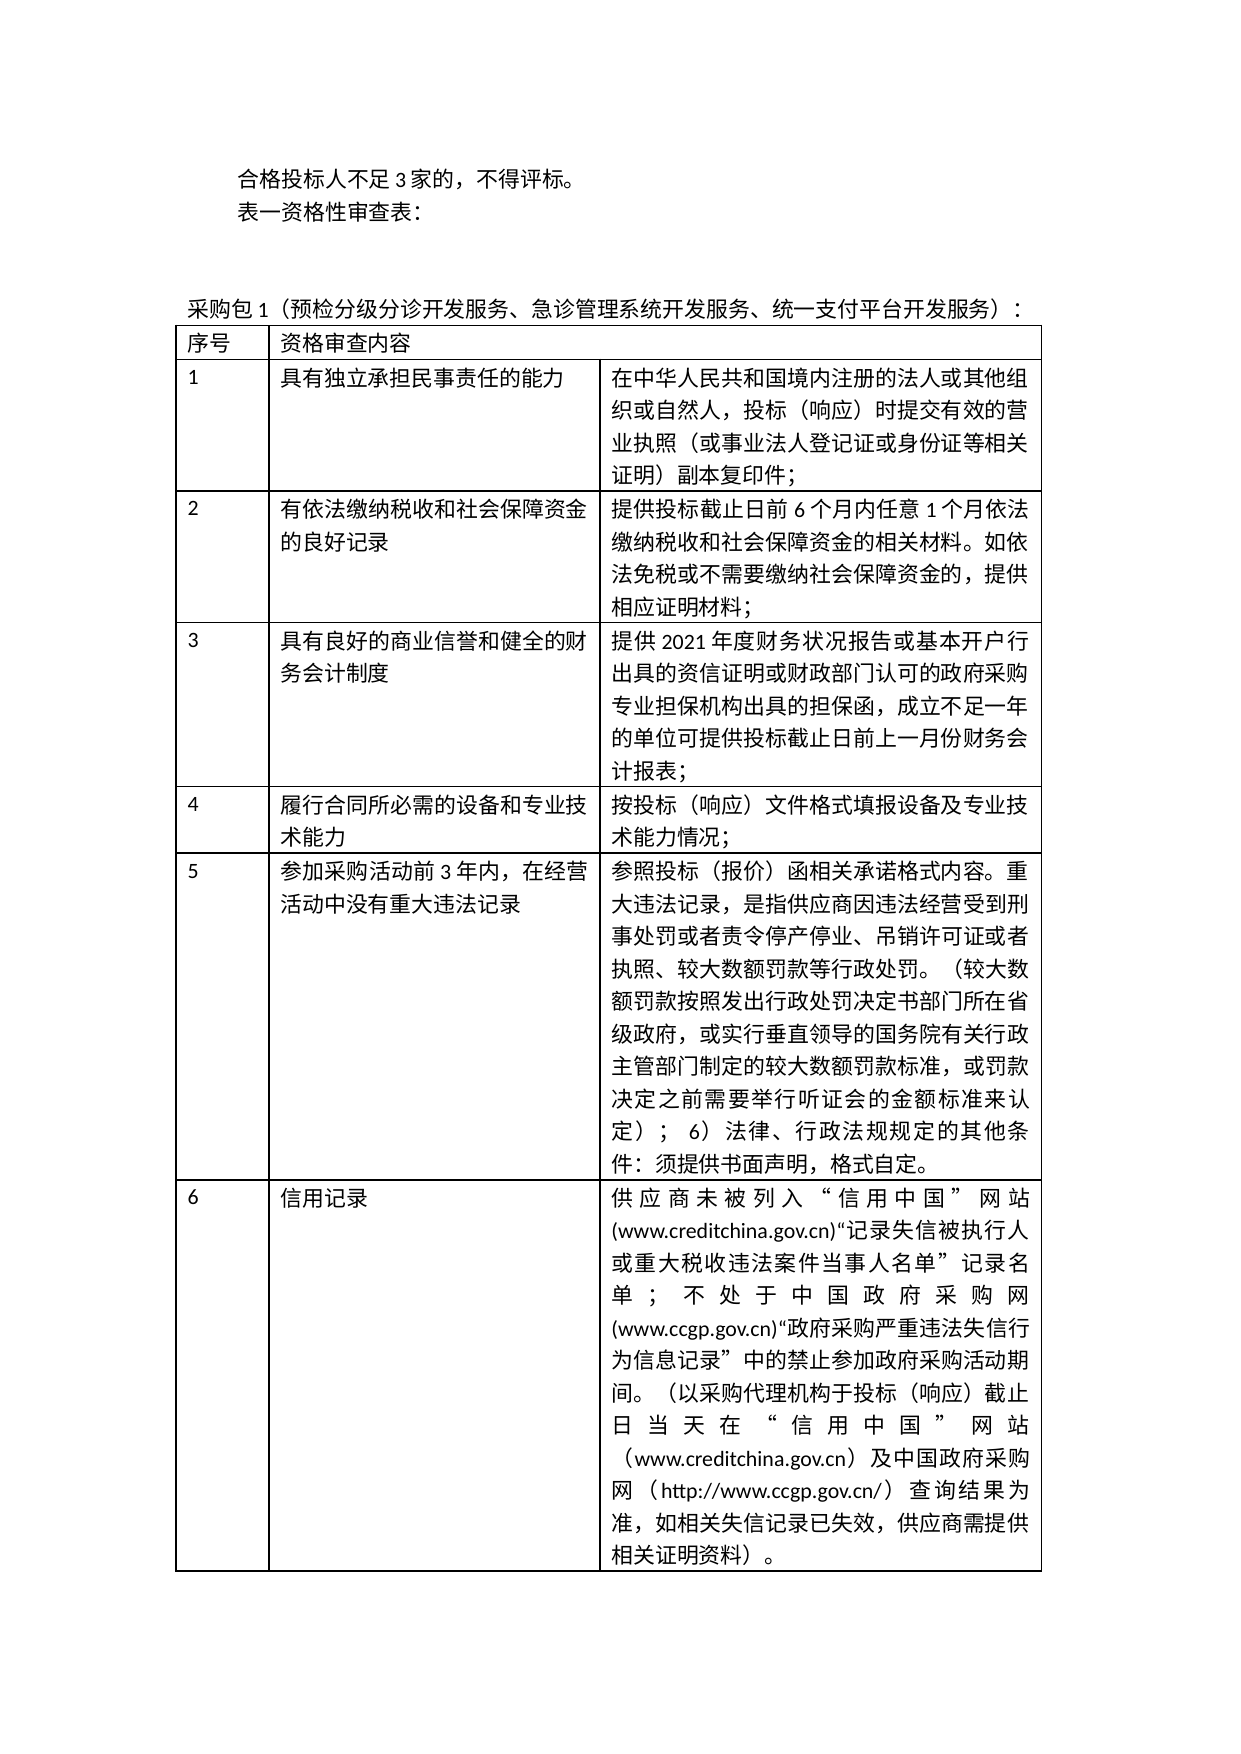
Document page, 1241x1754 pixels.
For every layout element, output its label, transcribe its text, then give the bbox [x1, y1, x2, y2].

table_cell 参照投标（报价）函相关承诺格式内容。重大违法记录，是指供应商因违法经营受到刑事处罚或者责令停产停业、吊销许可证或者执照、较大数额罚款等行政处罚。（较大数额罚款按照发出行政处罚决定书部门所在省级政府，或实行垂直领导的国务院有关行政主管部门制定的较大数额罚款标准，或罚款决定之前需要举行听证会的金额标准来认定）； 6）法律、行政法规规定的其他条件：须提供书面声明，格式自定。 [601, 854, 1041, 1179]
table_cell 信用记录 [270, 1181, 599, 1570]
table_cell 参加采购活动前3年内，在经营活动中没有重大违法记录 [270, 854, 599, 1179]
table_cell 在中华人民共和国境内注册的法人或其他组织或自然人，投标（响应）时提交有效的营业执照（或事业法人登记证或身份证等相关证明）副本复印件； [601, 360, 1041, 490]
table_header 资格审查内容 [270, 326, 1041, 358]
table_cell 供应商未被列入“信用中国”网站(www.creditchina.gov.cn)“记录失信被执行人或重大税收违法案件当事人名单”记录名单；不处于中国政府采购网(www.ccgp.gov.cn)“政府采购严重违法失信行为信息记录”中的禁止参加政府采购活动期间。（以采购代理机构于投标（响应）截止日当天在“信用中国”网站（www.creditchina.gov.cn）及中国政府采购网（http://www.ccgp.gov.cn/）查询结果为准，如相关失信记录已失效，供应商需提供相关证明资料）。 [601, 1181, 1041, 1570]
table_cell 2 [177, 492, 268, 622]
table_cell 4 [177, 787, 268, 852]
table_cell 1 [177, 360, 268, 490]
table_cell 履行合同所必需的设备和专业技术能力 [270, 787, 599, 852]
table_cell 具有独立承担民事责任的能力 [270, 360, 599, 490]
table_cell 3 [177, 623, 268, 786]
text 采购包1（预检分级分诊开发服务、急诊管理系统开发服务、统一支付平台开发服务）： [187, 292, 1053, 324]
text 表一资格性审查表： [187, 194, 1053, 227]
table_cell 6 [177, 1181, 268, 1570]
table_cell 有依法缴纳税收和社会保障资金的良好记录 [270, 492, 599, 622]
table_cell 提供2021年度财务状况报告或基本开户行出具的资信证明或财政部门认可的政府采购专业担保机构出具的担保函，成立不足一年的单位可提供投标截止日前上一月份财务会计报表； [601, 623, 1041, 786]
text 合格投标人不足3家的，不得评标。 [187, 162, 1053, 194]
table_cell 提供投标截止日前6个月内任意1个月依法缴纳税收和社会保障资金的相关材料。如依法免税或不需要缴纳社会保障资金的，提供相应证明材料； [601, 492, 1041, 622]
table_cell 具有良好的商业信誉和健全的财务会计制度 [270, 623, 599, 786]
table_cell 按投标（响应）文件格式填报设备及专业技术能力情况； [601, 787, 1041, 852]
table_cell 5 [177, 854, 268, 1179]
table_header 序号 [177, 326, 268, 358]
